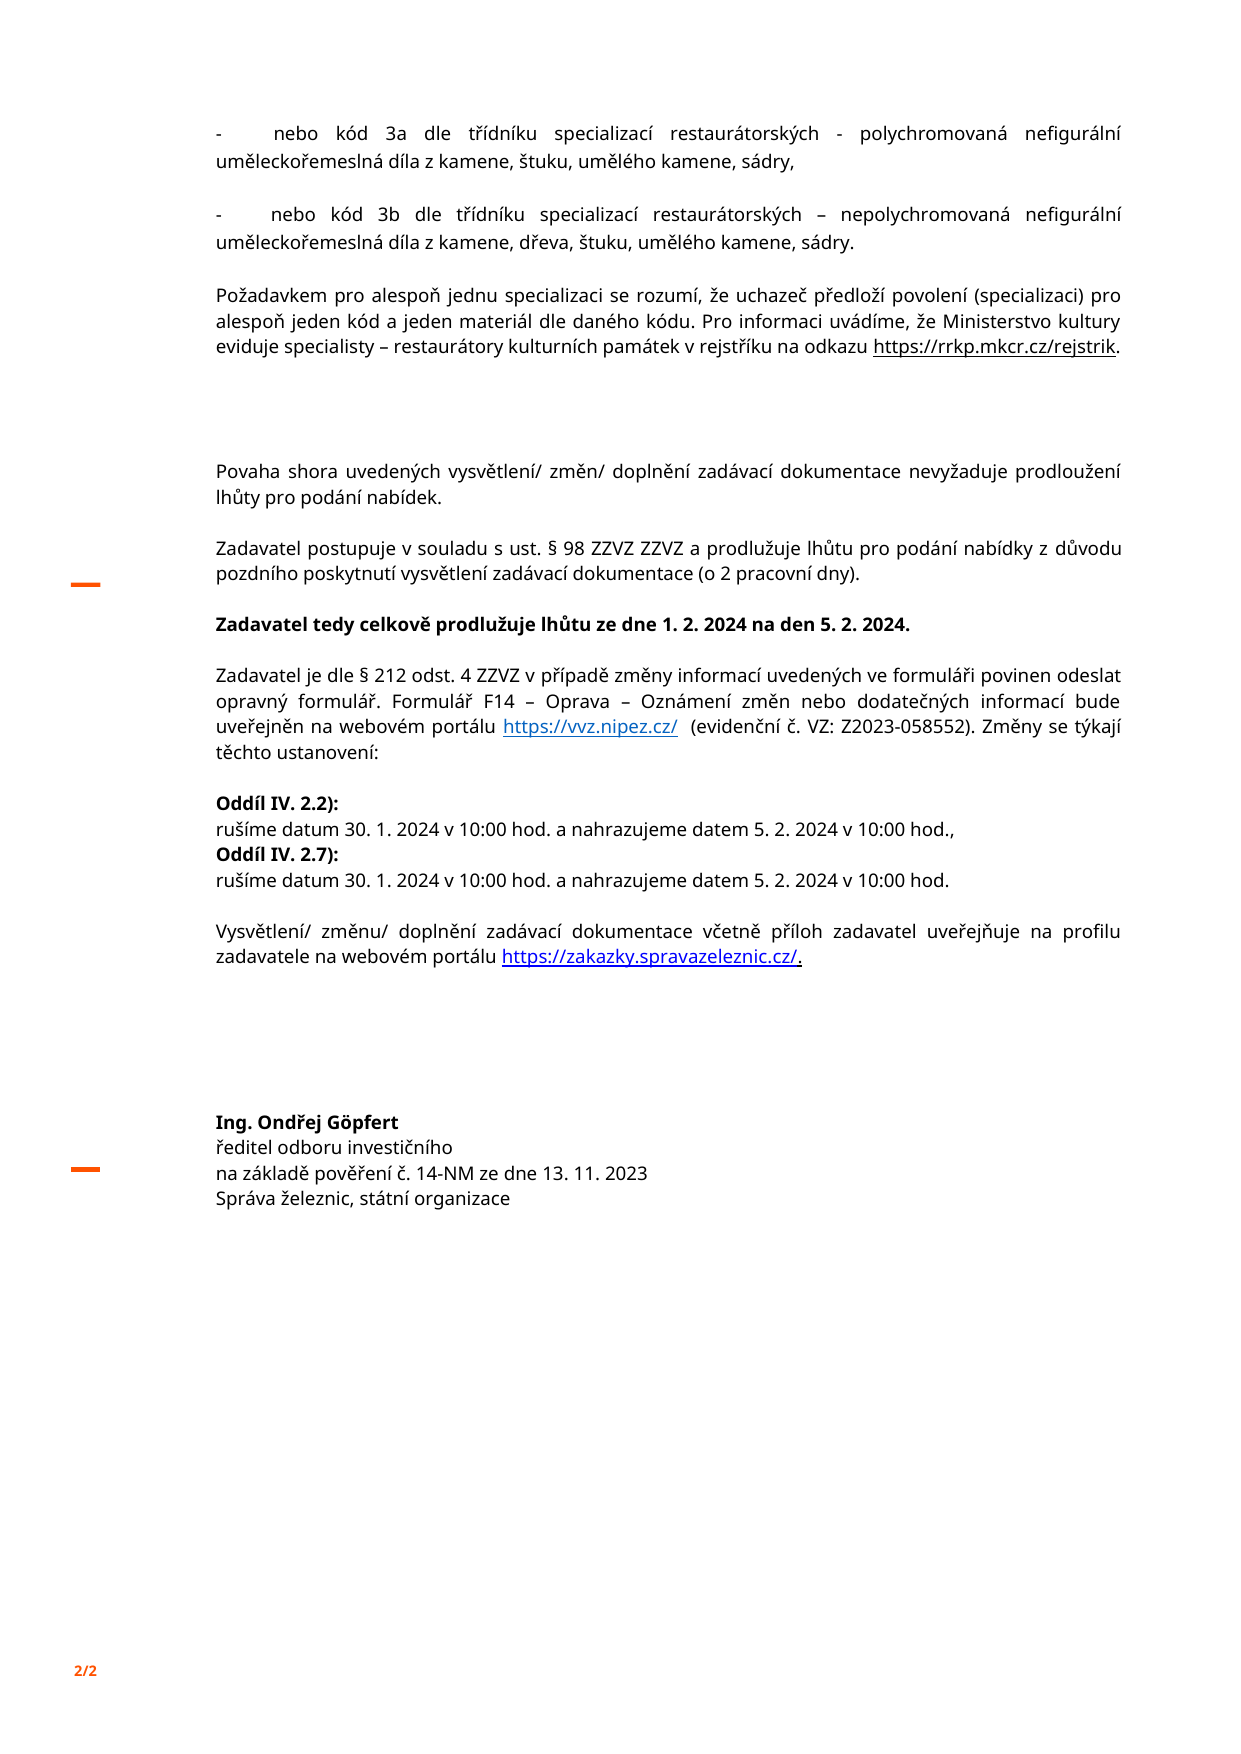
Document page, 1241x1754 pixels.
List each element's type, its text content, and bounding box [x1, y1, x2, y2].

text Oddíl IV. 2.7): [216, 841, 1122, 867]
text na základě pověření č. 14-NM ze dne 13. 11. 2023 [216, 1160, 1122, 1186]
text rušíme datum 30. 1. 2024 v 10:00 hod. a nahrazujeme datem 5. 2. 2024 v 10:00 hod. [216, 867, 1122, 892]
text Zadavatel tedy celkově prodlužuje lhůtu ze dne 1. 2. 2024 na den 5. 2. 2024. [216, 612, 1122, 637]
text ředitel odboru investičního [216, 1134, 1122, 1160]
text Požadavkem pro alespoň jednu specializaci se rozumí, že uchazeč předloží povolení (specializaci) pro alespoň jeden kód a jeden materiál dle daného kódu. Pro informaci uvádíme, že Ministerstvo kultury eviduje specialisty – restaurátory kulturních památek v rejstříku na odkazu https://rrkp.mkcr.cz/rejstrik. [216, 283, 1122, 359]
list Povaha shora uvedených vysvětlení/ změn/ doplnění zadávací dokumentace nevyžaduje prodloužení lhůty pro podání nabídek. [216, 458, 1122, 509]
text Oddíl IV. 2.2): [216, 790, 1122, 816]
text Ing. Ondřej Göpfert [216, 1109, 1122, 1134]
text rušíme datum 30. 1. 2024 v 10:00 hod. a nahrazujeme datem 5. 2. 2024 v 10:00 hod., [216, 816, 1122, 841]
text Zadavatel postupuje v souladu s ust. § 98 ZZVZ ZZVZ a prodlužuje lhůtu pro podání nabídky z důvodu pozdního poskytnutí vysvětlení zadávací dokumentace (o 2 pracovní dny). [216, 535, 1122, 586]
text Vysvětlení/ změnu/ doplnění zadávací dokumentace včetně příloh zadavatel uveřejňuje na profilu zadavatele na webovém portálu https://zakazky.spravazeleznic.cz/. [216, 918, 1122, 969]
text - nebo kód 3a dle třídníku specializací restaurátorských - polychromovaná nefigurální uměleckořemeslná díla z kamene, štuku, umělého kamene, sádry, [216, 121, 1122, 174]
text Správa železnic, státní organizace [216, 1186, 1122, 1211]
text - nebo kód 3b dle třídníku specializací restaurátorských – nepolychromovaná nefigurální uměleckořemeslná díla z kamene, dřeva, štuku, umělého kamene, sádry. [216, 202, 1122, 255]
text Zadavatel je dle § 212 odst. 4 ZZVZ v případě změny informací uvedených ve formuláři povinen odeslat opravný formulář. Formulář F14 – Oprava – Oznámení změn nebo dodatečných informací bude uveřejněn na webovém portálu https://vvz.nipez.cz/ (evidenční č. VZ: Z2023-058552). Změny se týkají těchto ustanovení: [216, 663, 1122, 765]
